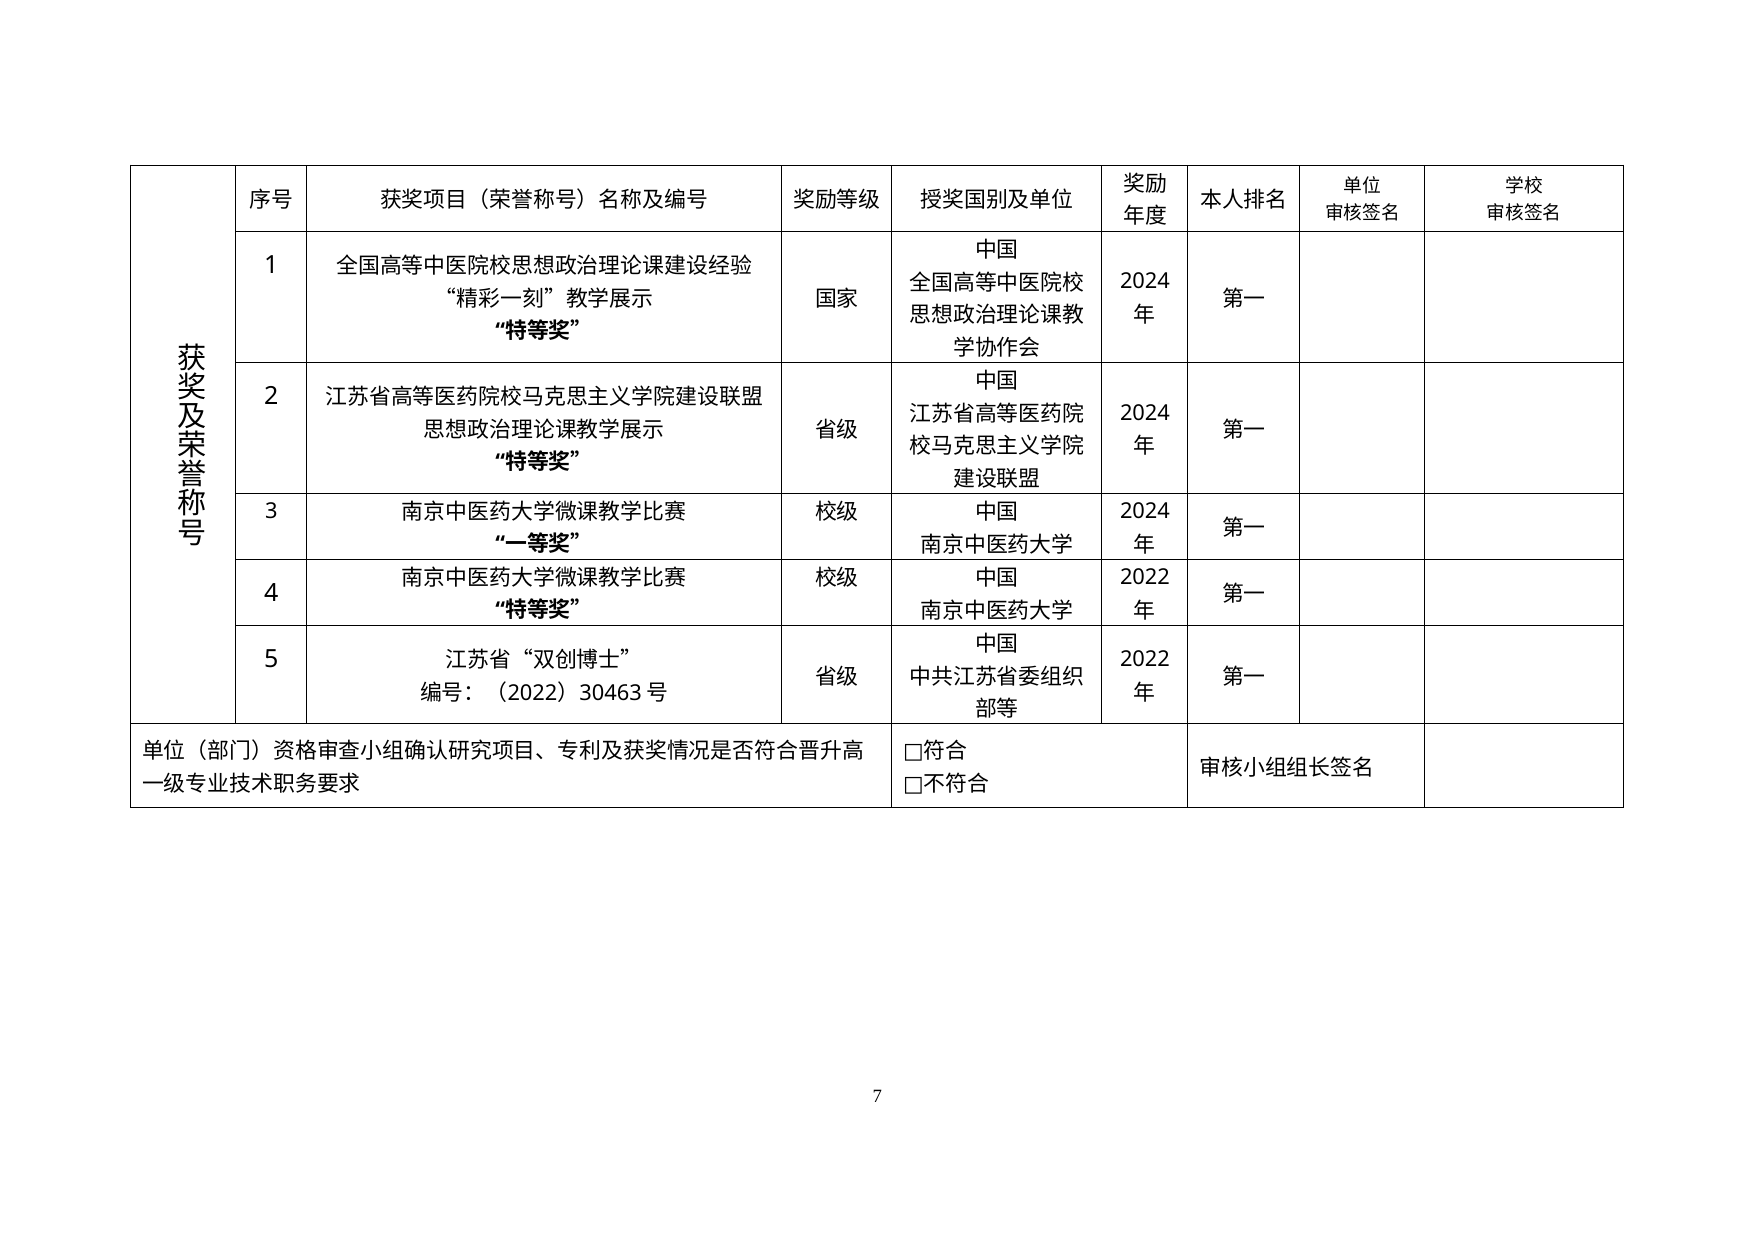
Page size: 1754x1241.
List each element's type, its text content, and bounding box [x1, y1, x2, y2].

table_header 单位 审核签名 [1300, 166, 1424, 231]
table_cell 单位（部门）资格审查小组确认研究项目、专利及获奖情况是否符合晋升高一级专业技术职务要求 [131, 724, 891, 807]
table_cell 省级 [782, 626, 891, 723]
table_cell 江苏省高等医药院校马克思主义学院建设联盟思想政治理论课教学展示 “特等奖” [307, 363, 781, 493]
table_cell 中国 江苏省高等医药院校马克思主义学院建设联盟 [892, 363, 1101, 493]
table_cell [1425, 363, 1623, 493]
table_cell [1300, 626, 1424, 723]
table_cell 中国 全国高等中医院校思想政治理论课教学协作会 [892, 232, 1101, 362]
table_cell 第一 [1188, 363, 1299, 493]
table_header 本人排名 [1188, 166, 1299, 231]
table_cell 国家 [782, 232, 891, 362]
table_cell 2022年 [1102, 560, 1187, 625]
table_cell [1425, 232, 1623, 362]
table_cell [1300, 494, 1424, 559]
table_cell □符合 □不符合 [892, 724, 1187, 807]
table_cell [1425, 724, 1623, 807]
table_cell 第一 [1188, 626, 1299, 723]
table_cell [1300, 560, 1424, 625]
table_cell [1300, 363, 1424, 493]
table_cell 中国 中共江苏省委组织部等 [892, 626, 1101, 723]
table_cell 4 [236, 560, 306, 625]
table_cell 2022年 [1102, 626, 1187, 723]
table_cell [1425, 494, 1623, 559]
table_header 授奖国别及单位 [892, 166, 1101, 231]
table_cell 中国 南京中医药大学 [892, 494, 1101, 559]
table_header 学校 审核签名 [1425, 166, 1623, 231]
table_cell 第一 [1188, 494, 1299, 559]
table_header 序号 [236, 166, 306, 231]
table_cell 校级 [782, 494, 891, 559]
table_header 获奖及荣誉称号 情况 [131, 166, 235, 723]
table_cell 2024年 [1102, 363, 1187, 493]
table_cell 第一 [1188, 560, 1299, 625]
table_cell 中国 南京中医药大学 [892, 560, 1101, 625]
table_cell [1425, 560, 1623, 625]
table_cell 省级 [782, 363, 891, 493]
table_header 奖励年度 [1102, 166, 1187, 231]
table_cell 南京中医药大学微课教学比赛 “一等奖” [307, 494, 781, 559]
table_cell 5 [236, 626, 306, 723]
table_header 奖励等级 [782, 166, 891, 231]
table_cell 2024年 [1102, 232, 1187, 362]
table_cell [1425, 626, 1623, 723]
table_cell 江苏省“双创博士” 编号：（2022）30463号 [307, 626, 781, 723]
table_cell 审核小组组长签名 [1188, 724, 1424, 807]
table_cell 2024年 [1102, 494, 1187, 559]
table_cell 第一 [1188, 232, 1299, 362]
table_header 获奖项目（荣誉称号）名称及编号 [307, 166, 781, 231]
table_cell [1300, 232, 1424, 362]
table_cell 南京中医药大学微课教学比赛 “特等奖” [307, 560, 781, 625]
table_cell 3 [236, 494, 306, 559]
table_cell 2 [236, 363, 306, 493]
table_cell 校级 [782, 560, 891, 625]
table_cell 1 [236, 232, 306, 362]
table_cell 全国高等中医院校思想政治理论课建设经验“精彩一刻”教学展示 “特等奖” [307, 232, 781, 362]
